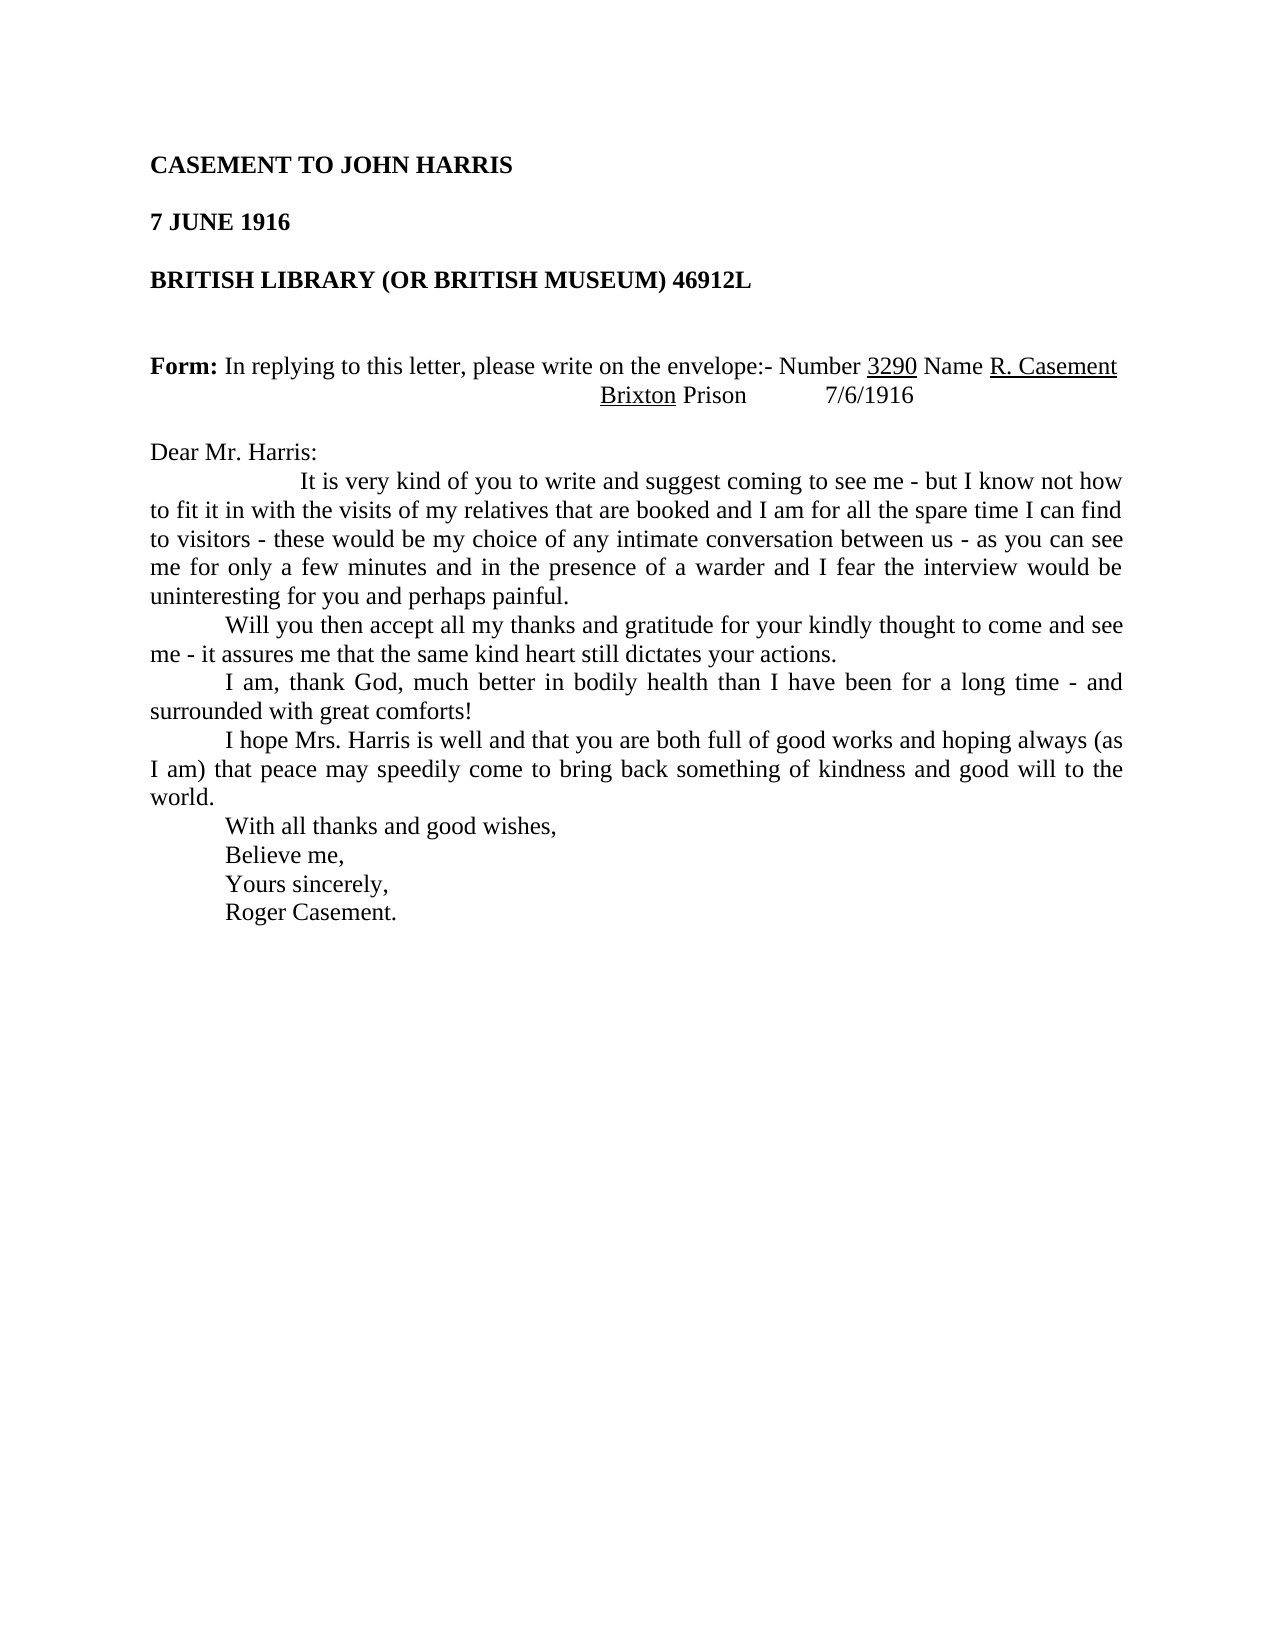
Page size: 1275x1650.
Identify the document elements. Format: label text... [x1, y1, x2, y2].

text Yours sincerely, [150, 869, 1125, 897]
text Dear Mr. Harris: [150, 437, 1125, 466]
text Brixton Prison 7/6/1916 [150, 380, 1125, 409]
text Will you then accept all my thanks and gratitude for your kindly thought to come and see me - it assures me that the same kind heart still dictates your actions. [150, 610, 1125, 667]
text I am, thank God, much better in bodily health than I have been for a long time - and surrounded with great comforts! [150, 667, 1125, 725]
text Roger Casement. [150, 897, 1125, 926]
text 7 JUNE 1916 [150, 207, 1125, 236]
text Believe me, [150, 840, 1125, 869]
text Form: In replying to this letter, please write on the envelope:- Number 3290 Name R. Casement [150, 351, 1125, 380]
text I hope Mrs. Harris is well and that you are both full of good works and hoping always (as I am) that peace may speedily come to bring back something of kindness and good will to the world. [150, 725, 1125, 811]
text BRITISH LIBRARY (OR BRITISH MUSEUM) 46912L [150, 265, 1125, 294]
text With all thanks and good wishes, [150, 811, 1125, 840]
text It is very kind of you to write and suggest coming to see me - but I know not how to fit it in with the visits of my relatives that are booked and I am for all the spare time I can find to visitors - these would be my choice of any intimate conversation between us - as you can see me for only a few minutes and in the presence of a warder and I fear the interview would be uninteresting for you and perhaps painful. [150, 466, 1125, 610]
text CASEMENT TO JOHN HARRIS [150, 150, 1125, 179]
